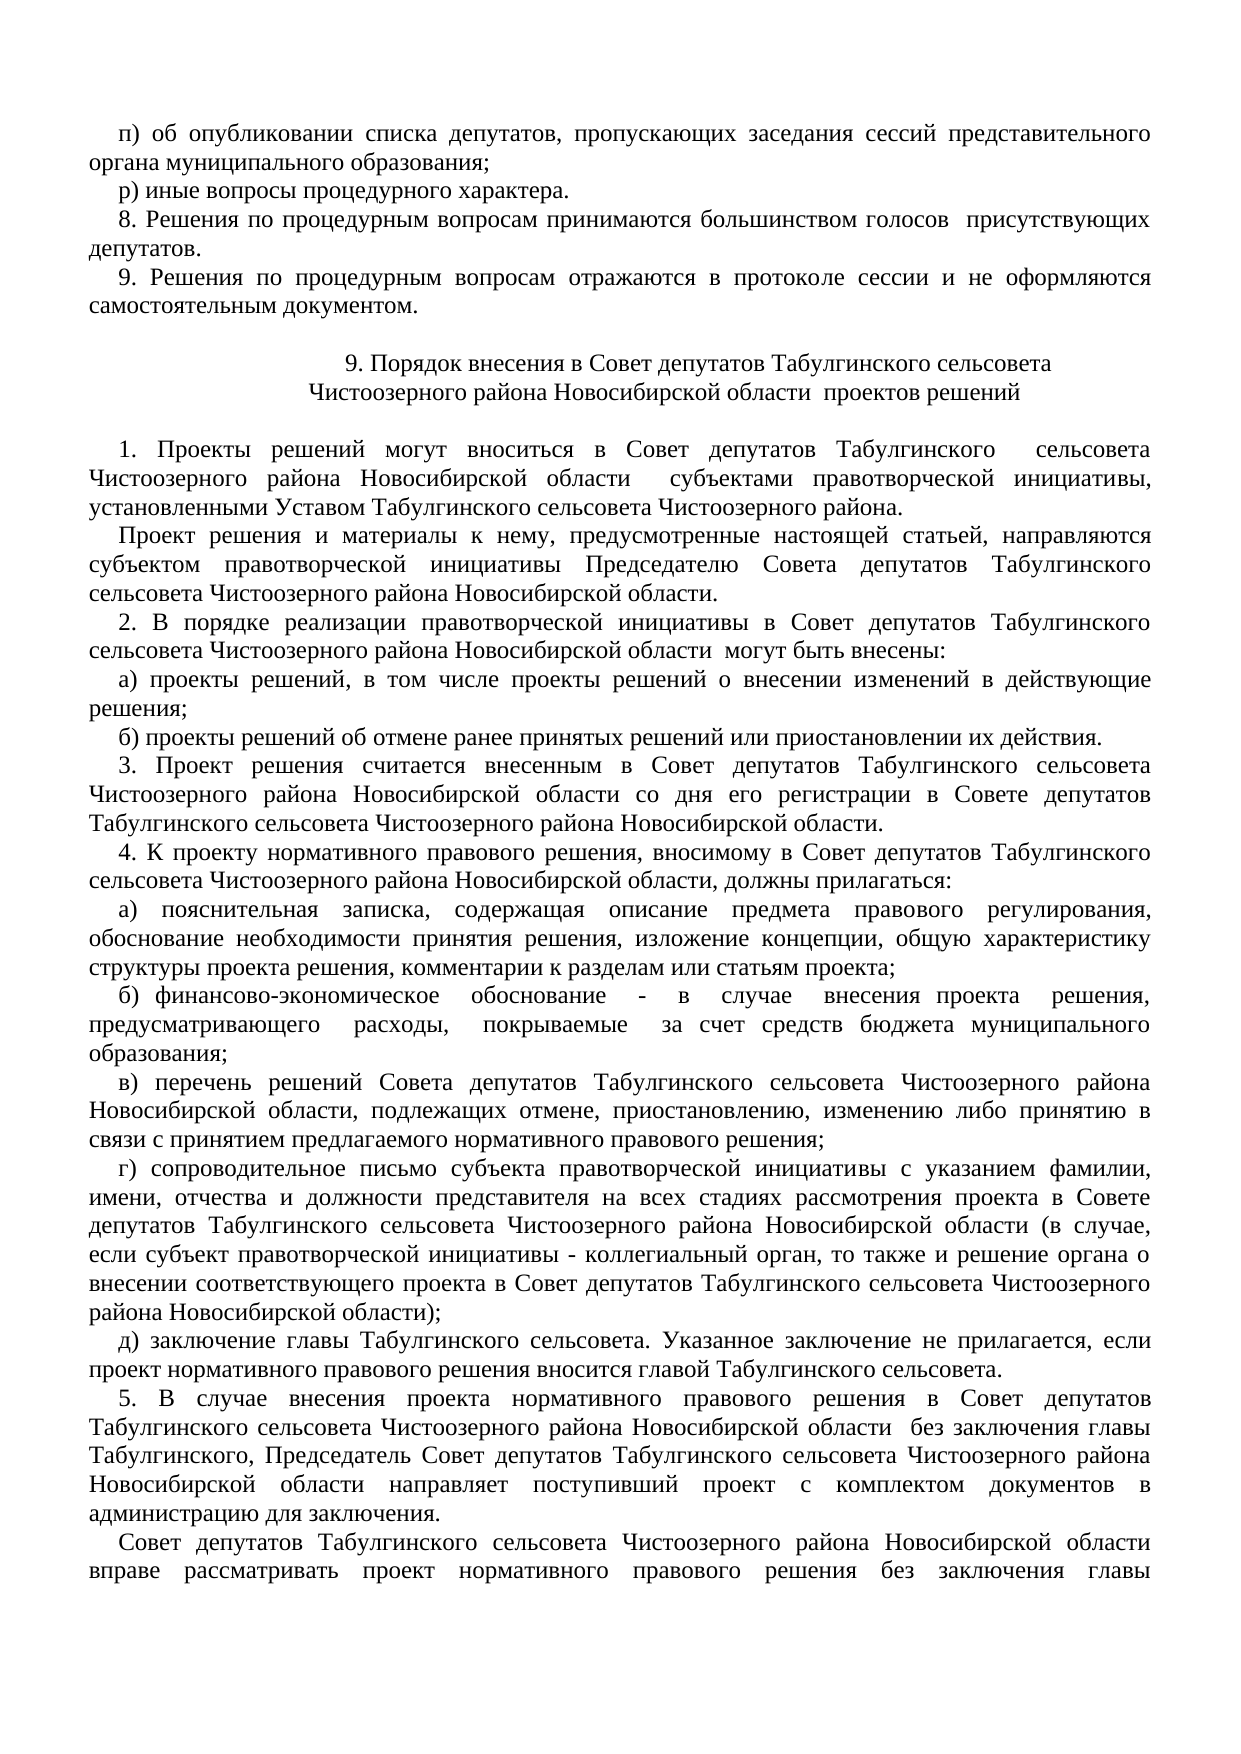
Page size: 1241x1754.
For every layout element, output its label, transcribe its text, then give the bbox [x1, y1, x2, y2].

text Проект решения и материалы к нему, предусмотренные настоящей статьей, направляются субъектом правотворческой инициативы Председателю Совета депутатов Табулгинского сельсовета Чистоозерного района Новосибирской области. [88, 521, 1152, 607]
text 9. Порядок внесения в Совет депутатов Табулгинского сельсовета Чистоозерного района Новосибирской области проектов решений [177, 348, 1152, 406]
text 8. Решения по процедурным вопросам принимаются большинством голосов присутствующих депутатов. [88, 204, 1152, 262]
text 9. Решения по процедурным вопросам отражаются в протоколе сессии и не оформляются самостоятельным документом. [88, 262, 1152, 319]
text п) об опубликовании списка депутатов, пропускающих заседания сессий представительного органа муниципального образования; [88, 118, 1152, 176]
text 2. В порядке реализации правотворческой инициативы в Совет депутатов Табулгинского сельсовета Чистоозерного района Новосибирской области могут быть внесены: [88, 607, 1152, 664]
text 5. В случае внесения проекта нормативного правового решения в Совет депутатов Табулгинского сельсовета Чистоозерного района Новосибирской области без заключения главы Табулгинского, Председатель Совет депутатов Табулгинского сельсовета Чистоозерного района Новосибирской области направляет поступивший проект с комплектом документов в администрацию для заключения. [88, 1383, 1152, 1527]
text р) иные вопросы процедурного характера. [88, 176, 1152, 204]
text 1. Проекты решений могут вноситься в Совет депутатов Табулгинского сельсовета Чистоозерного района Новосибирской области субъектами правотворческой инициативы, установленными Уставом Табулгинского сельсовета Чистоозерного района. [88, 434, 1152, 521]
text 4. К проекту нормативного правового решения, вносимому в Совет депутатов Табулгинского сельсовета Чистоозерного района Новосибирской области, должны прилагаться: [88, 837, 1152, 894]
text а) проекты решений, в том числе проекты решений о внесении изменений в действующие решения; [88, 664, 1152, 722]
text 3. Проект решения считается внесенным в Совет депутатов Табулгинского сельсовета Чистоозерного района Новосибирской области со дня его регистрации в Совете депутатов Табулгинского сельсовета Чистоозерного района Новосибирской области. [88, 751, 1152, 837]
text б) проекты решений об отмене ранее принятых решений или приостановлении их действия. [88, 722, 1152, 751]
text в) перечень решений Совета депутатов Табулгинского сельсовета Чистоозерного района Новосибирской области, подлежащих отмене, приостановлению, изменению либо принятию в связи с принятием предлагаемого нормативного правового решения; [88, 1067, 1152, 1153]
text д) заключение главы Табулгинского сельсовета. Указанное заключение не прилагается, если проект нормативного правового решения вносится главой Табулгинского сельсовета. [88, 1326, 1152, 1383]
text а) пояснительная записка, содержащая описание предмета правового регулирования, обоснование необходимости принятия решения, изложение концепции, общую характеристику структуры проекта решения, комментарии к разделам или статьям проекта; [88, 894, 1152, 981]
text г) сопроводительное письмо субъекта правотворческой инициативы с указанием фамилии, имени, отчества и должности представителя на всех стадиях рассмотрения проекта в Совете депутатов Табулгинского сельсовета Чистоозерного района Новосибирской области (в случае, если субъект правотворческой инициативы - коллегиальный орган, то также и решение органа о внесении соответствующего проекта в Совет депутатов Табулгинского сельсовета Чистоозерного района Новосибирской области); [88, 1153, 1152, 1326]
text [88, 1527, 1152, 1584]
text б) финансово-экономическое обоснование - в случае внесения проекта решения, предусматривающего расходы, покрываемые за счет средств бюджета муниципального образования; [88, 981, 1152, 1067]
